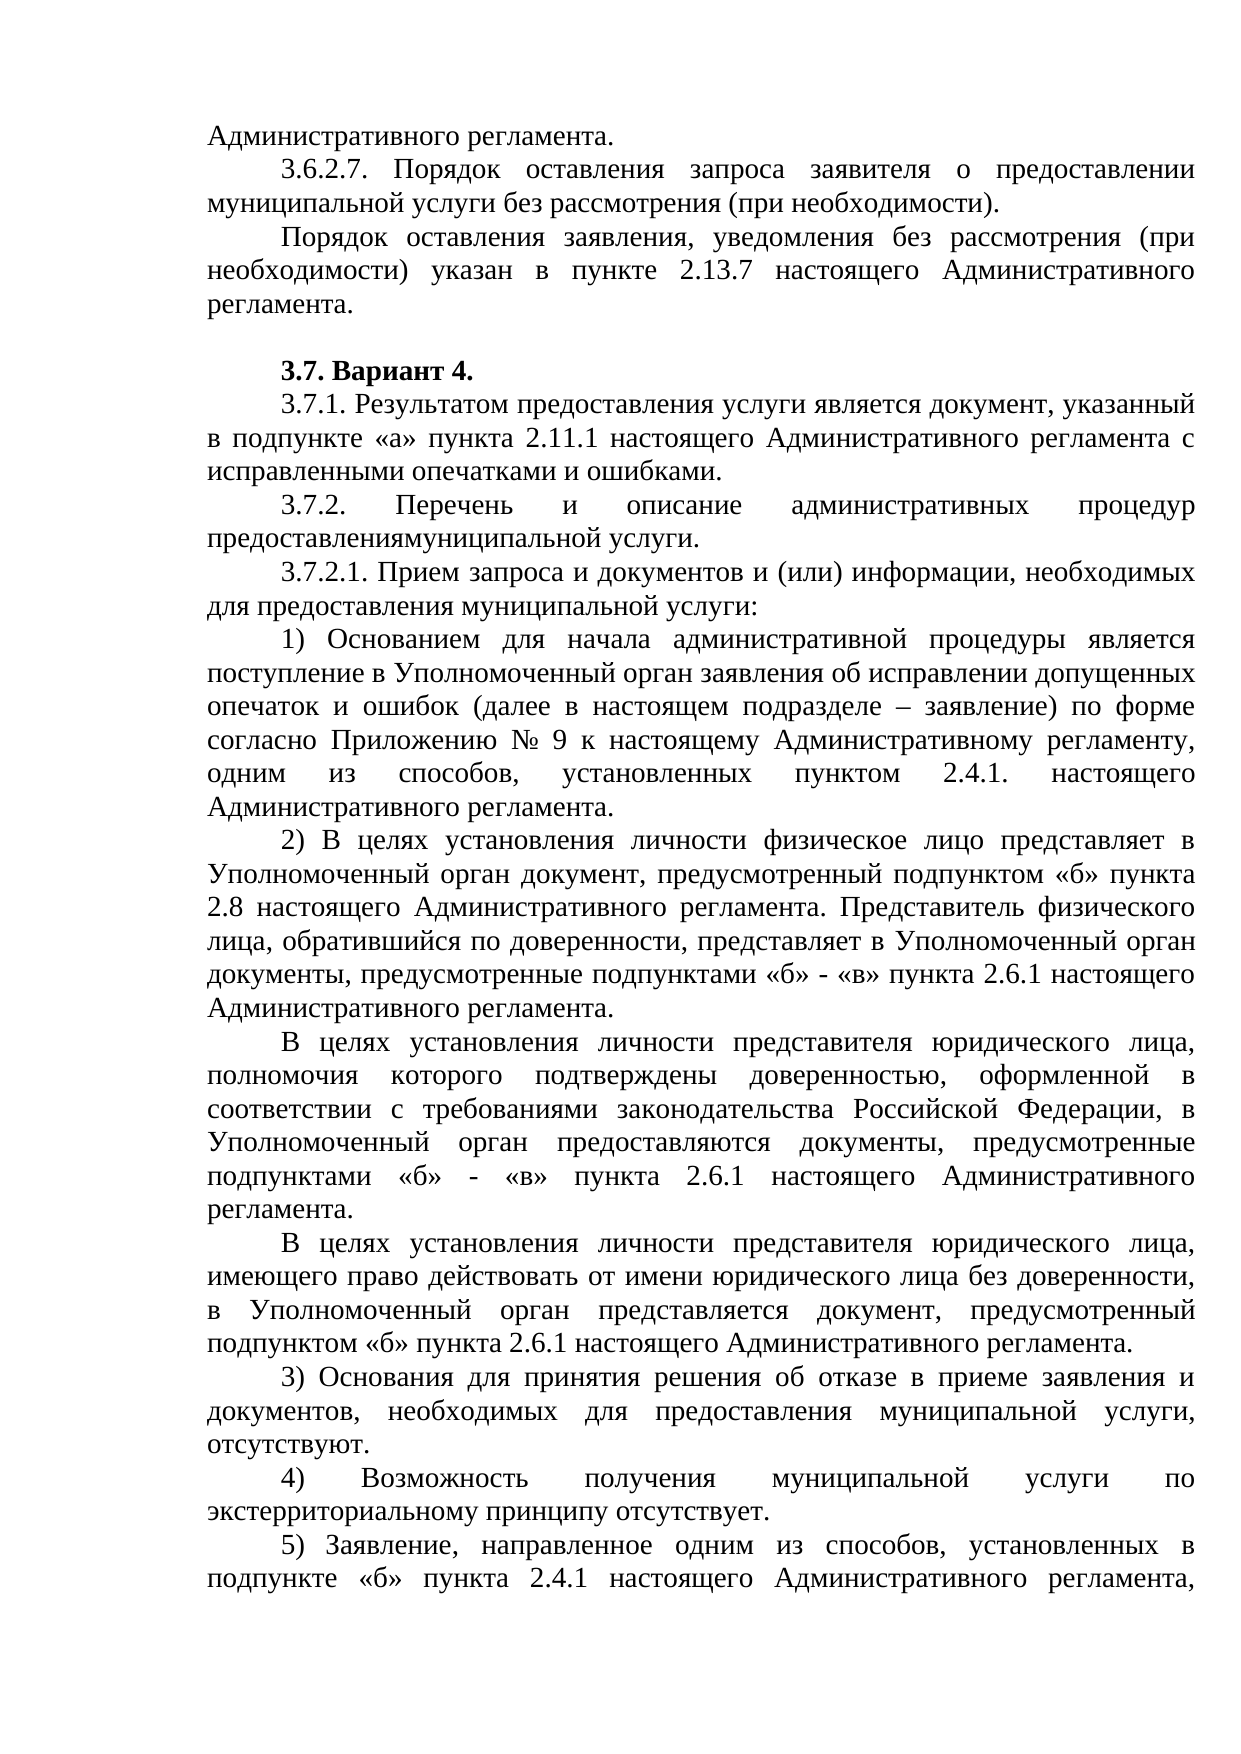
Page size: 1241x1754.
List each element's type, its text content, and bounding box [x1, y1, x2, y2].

text 3) Основания для принятия решения об отказе в приеме заявления и документов, необходимых для предоставления муниципальной услуги, отсутствуют. [207, 1359, 1196, 1460]
text 3.7.2.1. Прием запроса и документов и (или) информации, необходимых для предоставления муниципальной услуги: [207, 554, 1196, 621]
text 1) Основанием для начала административной процедуры является поступление в Уполномоченный орган заявления об исправлении допущенных опечаток и ошибок (далее в настоящем подразделе – заявление) по форме согласно Приложению № 9 к настоящему Административному регламенту, одним из способов, установленных пунктом 2.4.1. настоящего Административного регламента. [207, 621, 1196, 822]
text В целях установления личности представителя юридического лица, полномочия которого подтверждены доверенностью, оформленной в соответствии с требованиями законодательства Российской Федерации, в Уполномоченный орган предоставляются документы, предусмотренные подпунктами «б» - «в» пункта 2.6.1 настоящего Административного регламента. [207, 1024, 1196, 1225]
text 4) Возможность получения муниципальной услуги по экстерриториальному принципу отсутствует. [207, 1460, 1196, 1527]
text 3.7. Вариант 4. [207, 353, 1196, 386]
text 2) В целях установления личности физическое лицо представляет в Уполномоченный орган документ, предусмотренный подпунктом «б» пункта 2.8 настоящего Административного регламента. Представитель физического лица, обратившийся по доверенности, представляет в Уполномоченный орган документы, предусмотренные подпунктами «б» - «в» пункта 2.6.1 настоящего Административного регламента. [207, 822, 1196, 1024]
text В целях установления личности представителя юридического лица, имеющего право действовать от имени юридического лица без доверенности, в Уполномоченный орган представляется документ, предусмотренный подпунктом «б» пункта 2.6.1 настоящего Административного регламента. [207, 1225, 1196, 1359]
text Порядок оставления заявления, уведомления без рассмотрения (при необходимости) указан в пункте 2.13.7 настоящего Административного регламента. [207, 219, 1196, 319]
text 3.7.2. Перечень и описание административных процедур предоставлениямуниципальной услуги. [207, 487, 1196, 554]
text 3.6.2.7. Порядок оставления запроса заявителя о предоставлении муниципальной услуги без рассмотрения (при необходимости). [207, 152, 1196, 219]
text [207, 118, 1196, 152]
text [207, 1527, 1196, 1594]
text 3.7.1. Результатом предоставления услуги является документ, указанный в подпункте «а» пункта 2.11.1 настоящего Административного регламента с исправленными опечатками и ошибками. [207, 386, 1196, 487]
